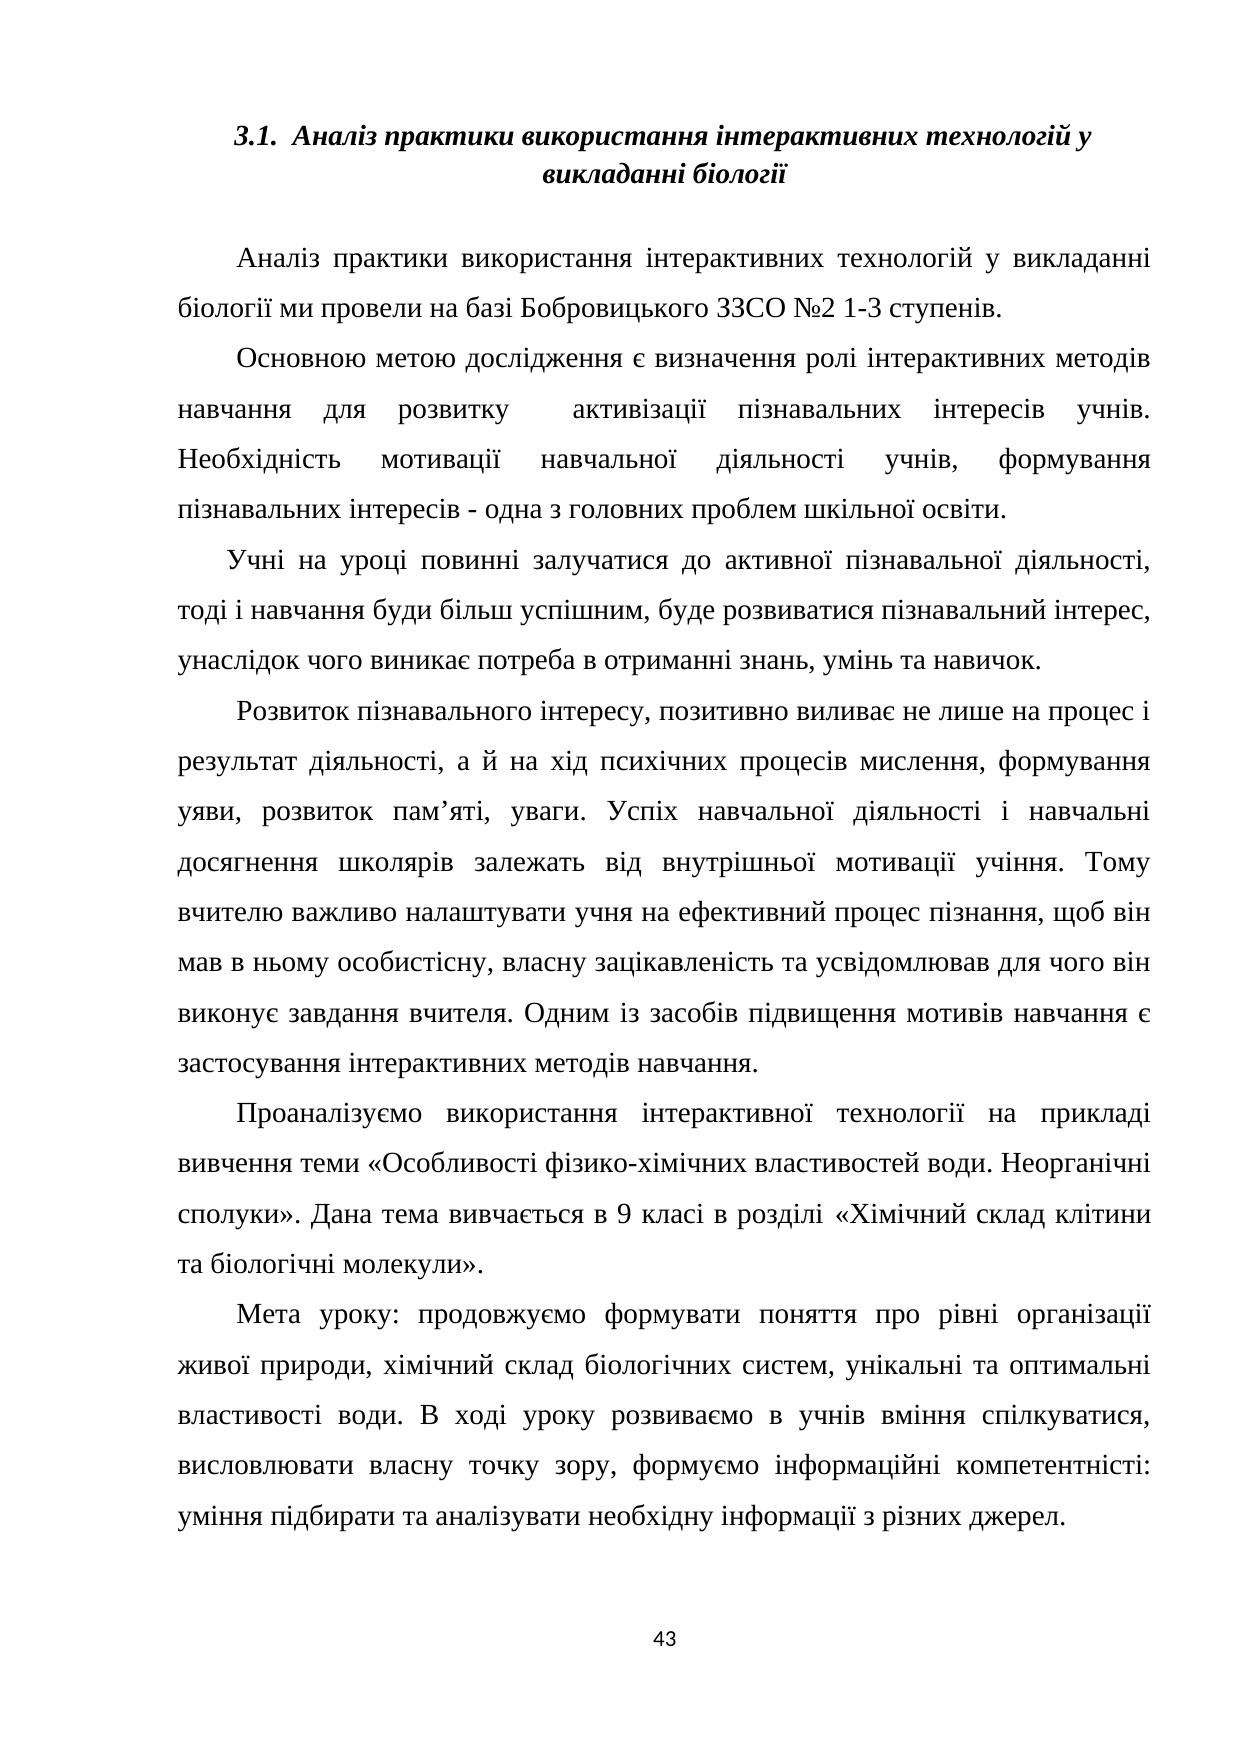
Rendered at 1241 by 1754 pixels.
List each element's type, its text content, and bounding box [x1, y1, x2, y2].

text Розвиток пізнавального інтересу, позитивно виливає не лише на процес і результат діяльності, а й на хід психічних процесів мислення, формування уяви, розвиток пам’яті, уваги. Успіх навчальної діяльності і навчальні досягнення школярів залежать від внутрішньої мотивації учіння. Тому вчителю важливо налаштувати учня на ефективний процес пізнання, щоб він мав в ньому особистісну, власну зацікавленість та усвідомлював для чого він виконує завдання вчителя. Одним із засобів підвищення мотивів навчання є застосування інтерактивних методів навчання. [177, 693, 1152, 1078]
text 3.1. Аналіз практики використання інтерактивних технологій у викладанні біології [177, 118, 1152, 190]
text Мета уроку: продовжуємо формувати поняття про рівні організації живої природи, хімічний склад біологічних систем, унікальні та оптимальні властивості води. В ході уроку розвиваємо в учнів вміння спілкуватися, висловлювати власну точку зору, формуємо інформаційні компетентністі: уміння підбирати та аналізувати необхідну інформації з різних джерел. [177, 1297, 1152, 1531]
text Учні на уроці повинні залучатися до активної пізнавальної діяльності, тоді і навчання буди більш успішним, буде розвиватися пізнавальний інтерес, унаслідок чого виникає потреба в отриманні знань, умінь та навичок. [177, 542, 1152, 676]
text Основною метою дослідження є визначення ролі інтерактивних методів навчання для розвитку активізації пізнавальних інтересів учнів. Необхідність мотивації навчальної діяльності учнів, формування пізнавальних інтересів - одна з головних проблем шкільної освіти. [177, 341, 1152, 525]
text Аналіз практики використання інтерактивних технологій у викладанні біології ми провели на базі Бобровицького ЗЗСО №2 1-3 ступенів. [177, 240, 1152, 324]
text Проаналізуємо використання інтерактивної технології на прикладі вивчення теми «Особливості фізико-хімічних властивостей води. Неорганічні сполуки». Дана тема вивчається в 9 класі в розділі «Хімічний склад клітини та біологічні молекули». [177, 1095, 1152, 1280]
